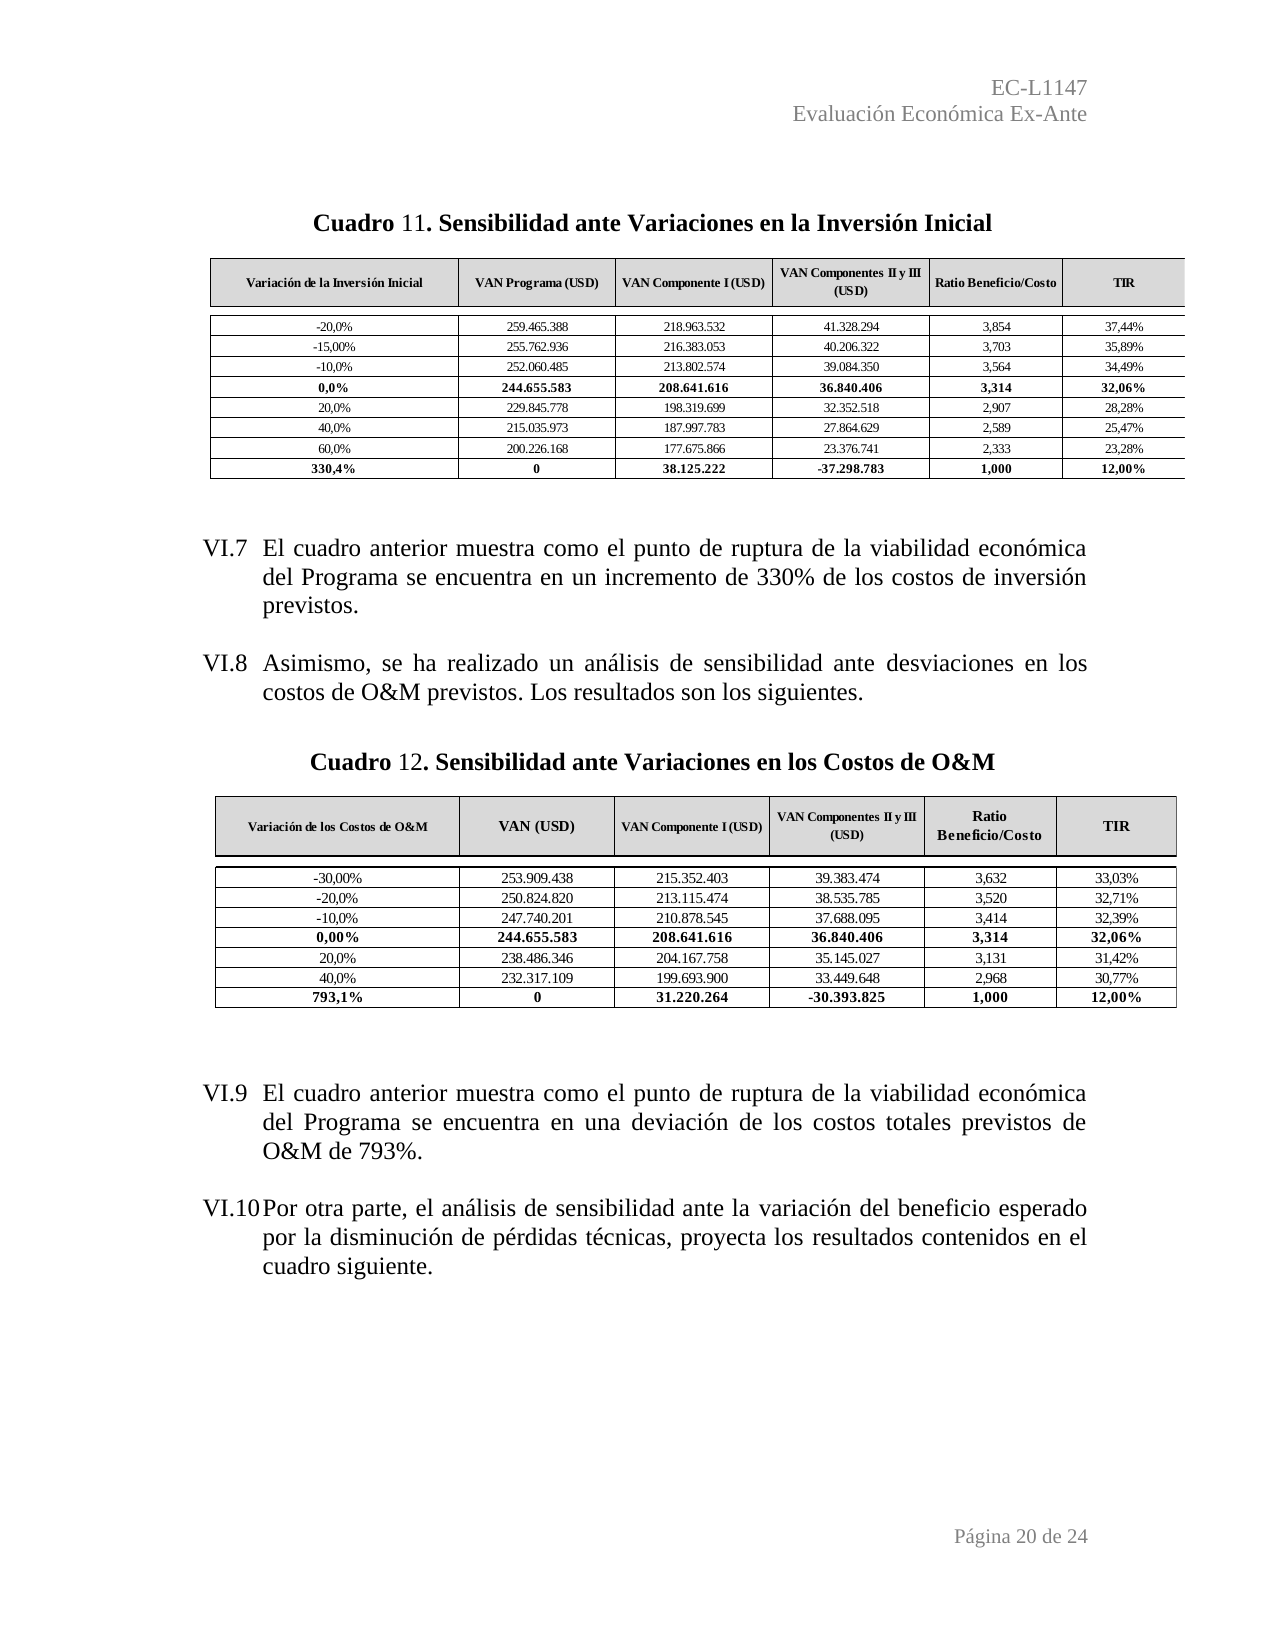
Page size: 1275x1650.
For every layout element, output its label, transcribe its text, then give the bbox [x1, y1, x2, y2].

list Asimismo, se ha realizado un análisis de sensibilidad ante desviaciones en los costos de O&M previstos. Los resultados son los siguientes. [202, 648, 1087, 706]
list El cuadro anterior muestra como el punto de ruptura de la viabilidad económica del Programa se encuentra en una deviación de los costos totales previstos de O&M de 793%. [202, 1078, 1087, 1165]
list Por otra parte, el análisis de sensibilidad ante la variación del beneficio esperado por la disminución de pérdidas técnicas, proyecta los resultados contenidos en el cuadro siguiente. [202, 1193, 1087, 1280]
text Cuadro 11. Sensibilidad ante Variaciones en la Inversión Inicial [217, 208, 1087, 237]
list El cuadro anterior muestra como el punto de ruptura de la viabilidad económica del Programa se encuentra en un incremento de 330% de los costos de inversión previstos. [202, 533, 1087, 619]
text Cuadro 12. Sensibilidad ante Variaciones en los Costos de O&M [217, 747, 1087, 776]
